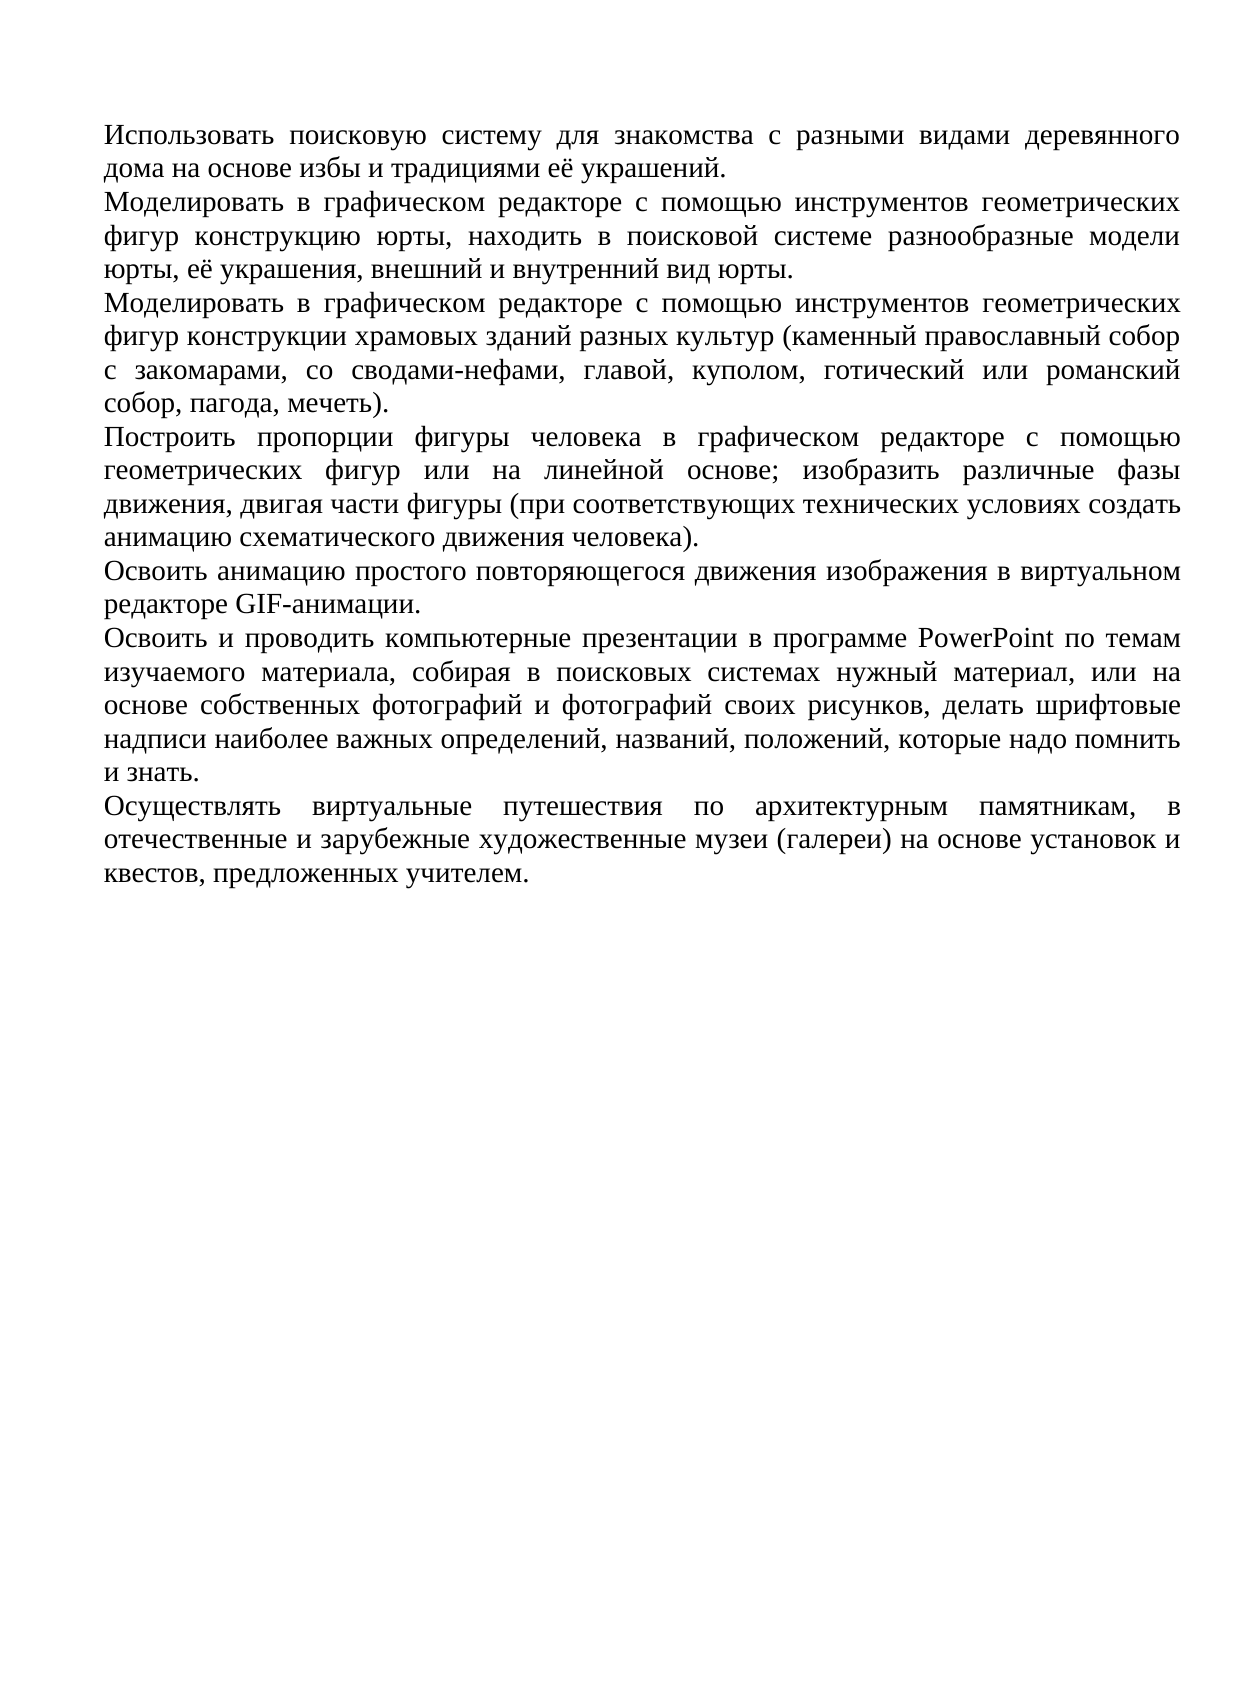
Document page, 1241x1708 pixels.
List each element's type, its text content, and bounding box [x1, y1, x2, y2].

text Освоить анимацию простого повторяющегося движения изображения в виртуальном редакторе GIF-анимации. [103, 553, 1182, 620]
text Моделировать в графическом редакторе с помощью инструментов геометрических фигур конструкции храмовых зданий разных культур (каменный православный собор с закомарами, со сводами-нефами, главой, куполом, готический или романский собор, пагода, мечеть). [103, 285, 1181, 419]
text Построить пропорции фигуры человека в графическом редакторе с помощью геометрических фигур или на линейной основе; изобразить различные фазы движения, двигая части фигуры (при соответствующих технических условиях создать анимацию схематического движения человека). [103, 419, 1182, 553]
text Использовать поисковую систему для знакомства с разными видами деревянного дома на основе избы и традициями её украшений. [103, 117, 1181, 184]
text Моделировать в графическом редакторе с помощью инструментов геометрических фигур конструкцию юрты, находить в поисковой системе разнообразные модели юрты, её украшения, внешний и внутренний вид юрты. [103, 184, 1181, 285]
text Осуществлять виртуальные путешествия по архитектурным памятникам, в отечественные и зарубежные художественные музеи (галереи) на основе установок и квестов, предложенных учителем. [103, 788, 1182, 888]
text Освоить и проводить компьютерные презентации в программе PowerPoint по темам изучаемого материала, собирая в поисковых системах нужный материал, или на основе собственных фотографий и фотографий своих рисунков, делать шрифтовые надписи наиболее важных определений, названий, положений, которые надо помнить и знать. [103, 620, 1182, 788]
